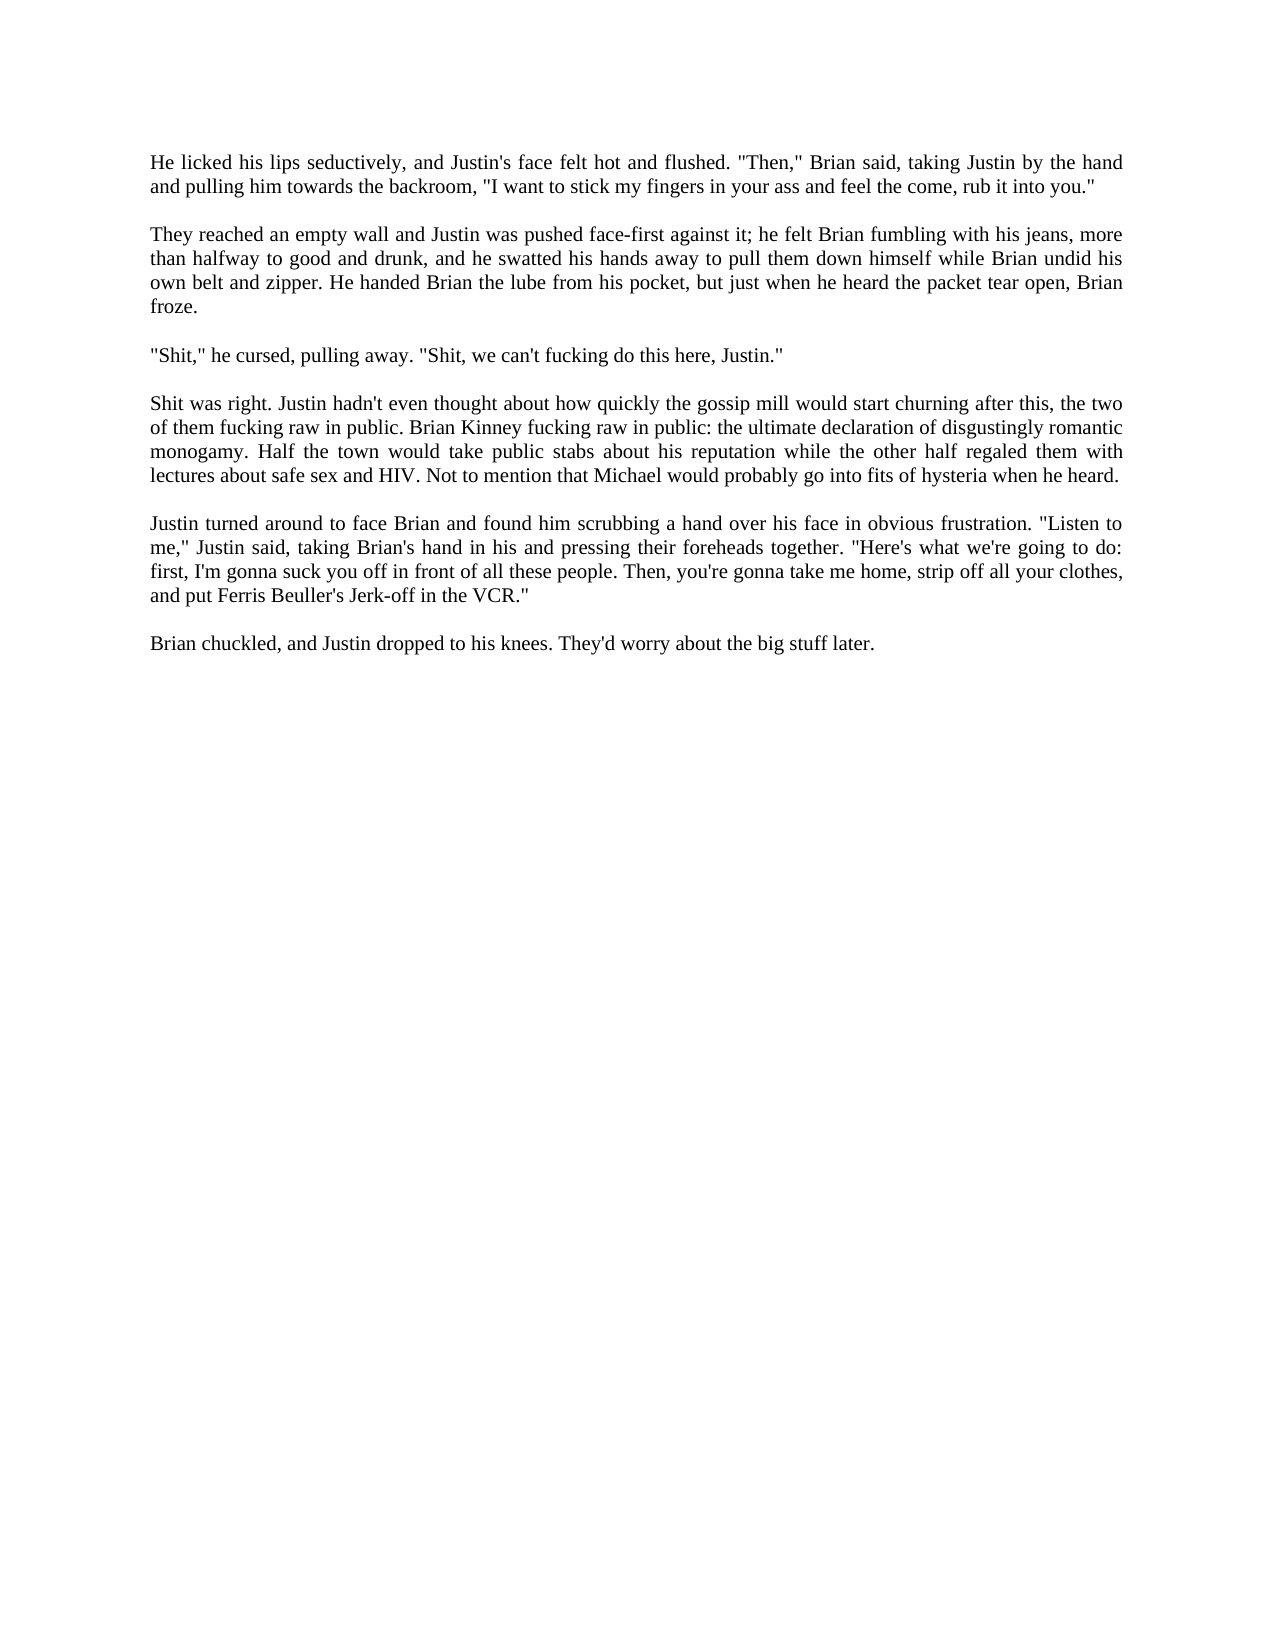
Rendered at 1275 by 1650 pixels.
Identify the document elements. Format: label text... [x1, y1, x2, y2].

text "Shit," he cursed, pulling away. "Shit, we can't fucking do this here, Justin." [150, 342, 1125, 367]
text He licked his lips seductively, and Justin's face felt hot and flushed. "Then," Brian said, taking Justin by the hand and pulling him towards the backroom, "I want to stick my fingers in your ass and feel the come, rub it into you." [150, 150, 1125, 198]
text Brian chuckled, and Justin dropped to his knees. They'd worry about the big stuff later. [150, 631, 1125, 655]
text They reached an empty wall and Justin was pushed face-first against it; he felt Brian fumbling with his jeans, more than halfway to good and drunk, and he swatted his hands away to pull them down himself while Brian undid his own belt and zipper. He handed Brian the lube from his pocket, but just when he heard the packet tear open, Brian froze. [150, 222, 1125, 318]
text Justin turned around to face Brian and found him scrubbing a hand over his face in obvious frustration. "Listen to me," Justin said, taking Brian's hand in his and pressing their foreheads together. "Here's what we're going to do: first, I'm gonna suck you off in front of all these people. Then, you're gonna take me home, strip off all your clothes, and put Ferris Beuller's Jerk-off in the VCR." [150, 511, 1125, 607]
text Shit was right. Justin hadn't even thought about how quickly the gossip mill would start churning after this, the two of them fucking raw in public. Brian Kinney fucking raw in public: the ultimate declaration of disgustingly romantic monogamy. Half the town would take public stabs about his reputation while the other half regaled them with lectures about safe sex and HIV. Not to mention that Michael would probably go into fits of hysteria when he heard. [150, 391, 1125, 487]
